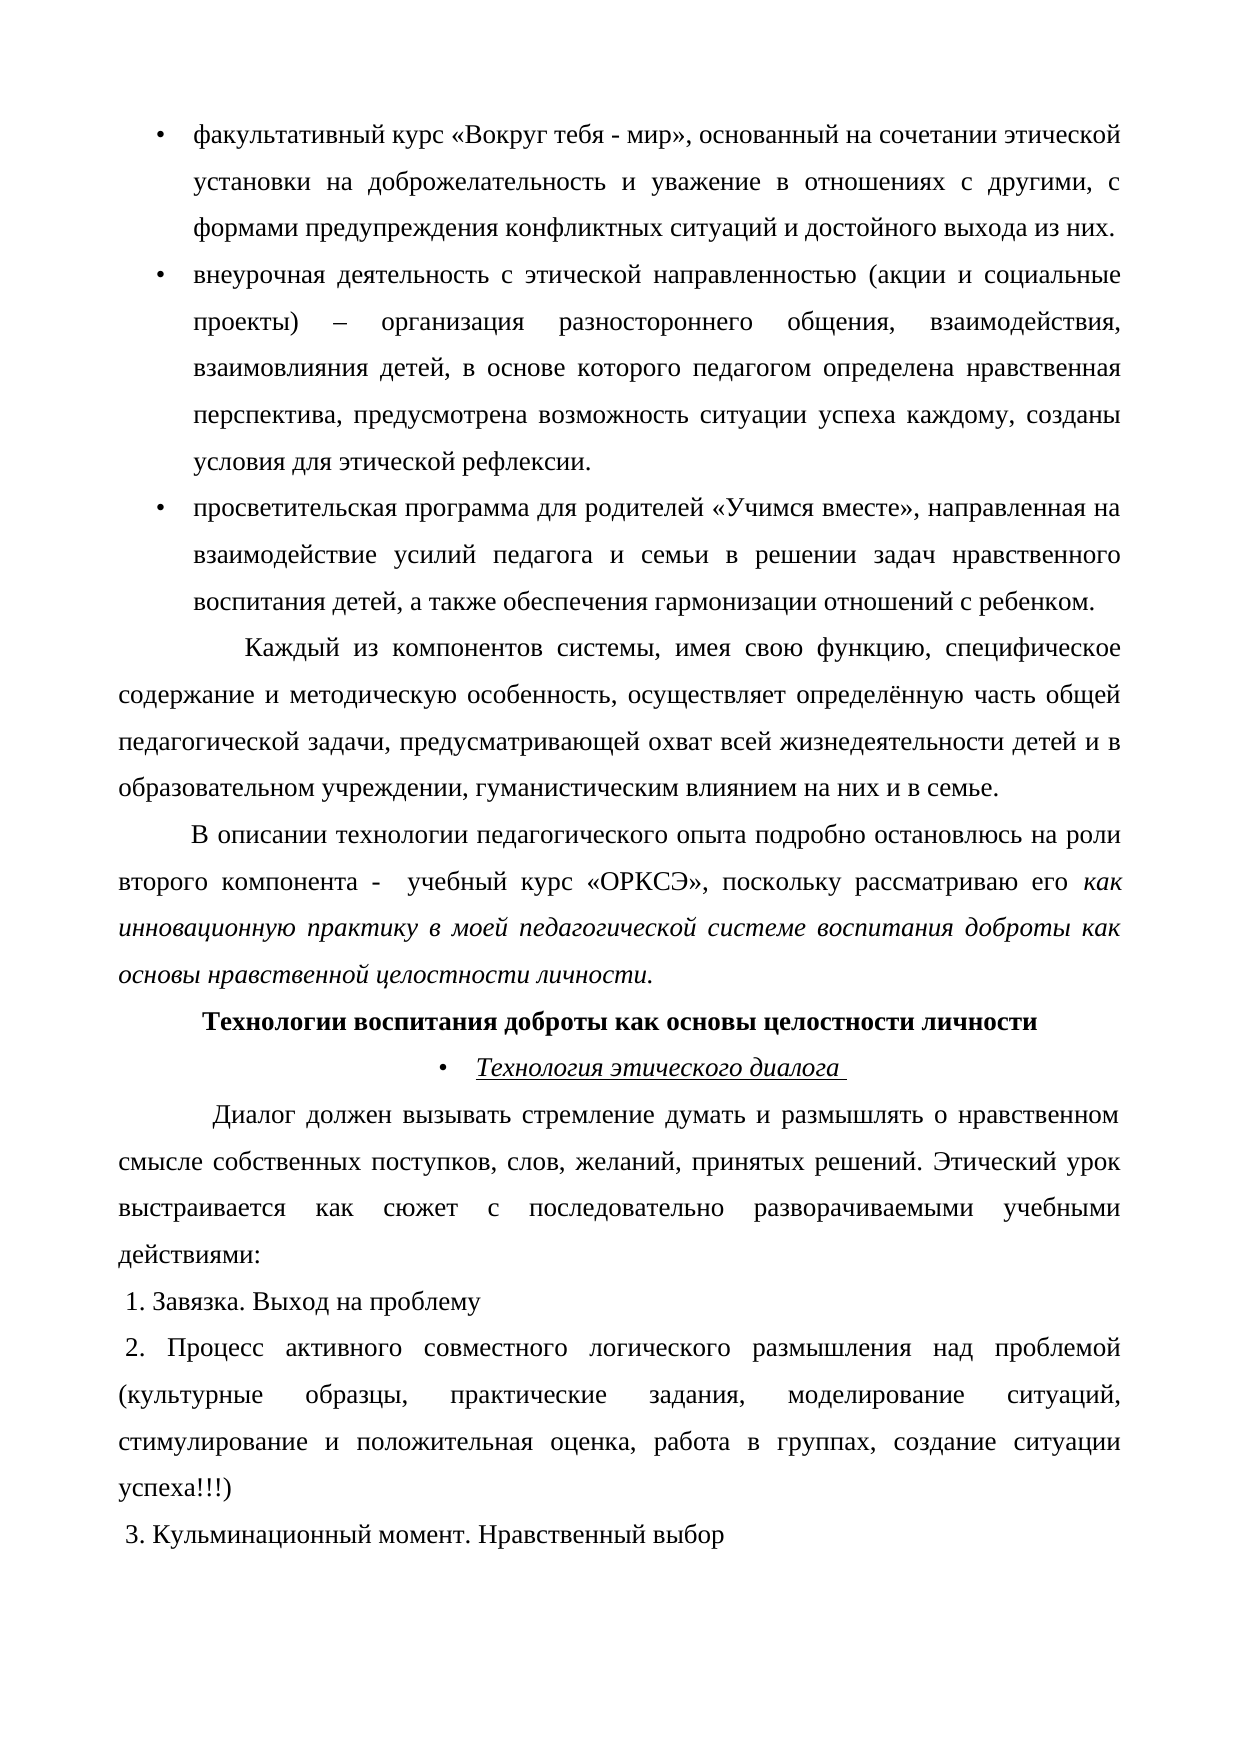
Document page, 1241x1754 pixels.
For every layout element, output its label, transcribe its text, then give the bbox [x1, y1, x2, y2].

text В описании технологии педагогического опыта подробно остановлюсь на роли второго компонента - учебный курс «ОРКСЭ», поскольку рассматриваю его как инновационную практику в моей педагогической системе воспитания доброты как основы нравственной целостности личности. [118, 818, 1122, 989]
list внеурочная деятельность с этической направленностью (акции и социальные проекты) – организация разностороннего общения, взаимодействия, взаимовлияния детей, в основе которого педагогом определена нравственная перспектива, предусмотрена возможность ситуации успеха каждому, созданы условия для этической рефлексии. [156, 258, 1122, 476]
text 1. Завязка. Выход на проблему [118, 1285, 1122, 1316]
text Технологии воспитания доброты как основы целостности личности [118, 1005, 1122, 1036]
list Технология этического диалога [156, 1051, 1122, 1083]
list просветительская программа для родителей «Учимся вместе», направленная на взаимодействие усилий педагога и семьи в решении задач нравственного воспитания детей, а также обеспечения гармонизации отношений с ребенком. [156, 491, 1122, 616]
text Каждый из компонентов системы, имея свою функцию, специфическое содержание и методическую особенность, осуществляет определённую часть общей педагогической задачи, предусматривающей охват всей жизнедеятельности детей и в образовательном учреждении, гуманистическим влиянием на них и в семье. [118, 631, 1122, 803]
text 3. Кульминационный момент. Нравственный выбор [118, 1518, 1122, 1549]
text Диалог должен вызывать стремление думать и размышлять о нравственном смысле собственных поступков, слов, желаний, принятых решений. Этический урок выстраивается как сюжет с последовательно разворачиваемыми учебными действиями: [118, 1098, 1122, 1269]
text 2. Процесс активного совместного логического размышления над проблемой (культурные образцы, практические задания, моделирование ситуаций, стимулирование и положительная оценка, работа в группах, создание ситуации успеха!!!) [118, 1331, 1122, 1503]
list факультативный курс «Вокруг тебя - мир», основанный на сочетании этической установки на доброжелательность и уважение в отношениях с другими, с формами предупреждения конфликтных ситуаций и достойного выхода из них. [156, 118, 1122, 243]
